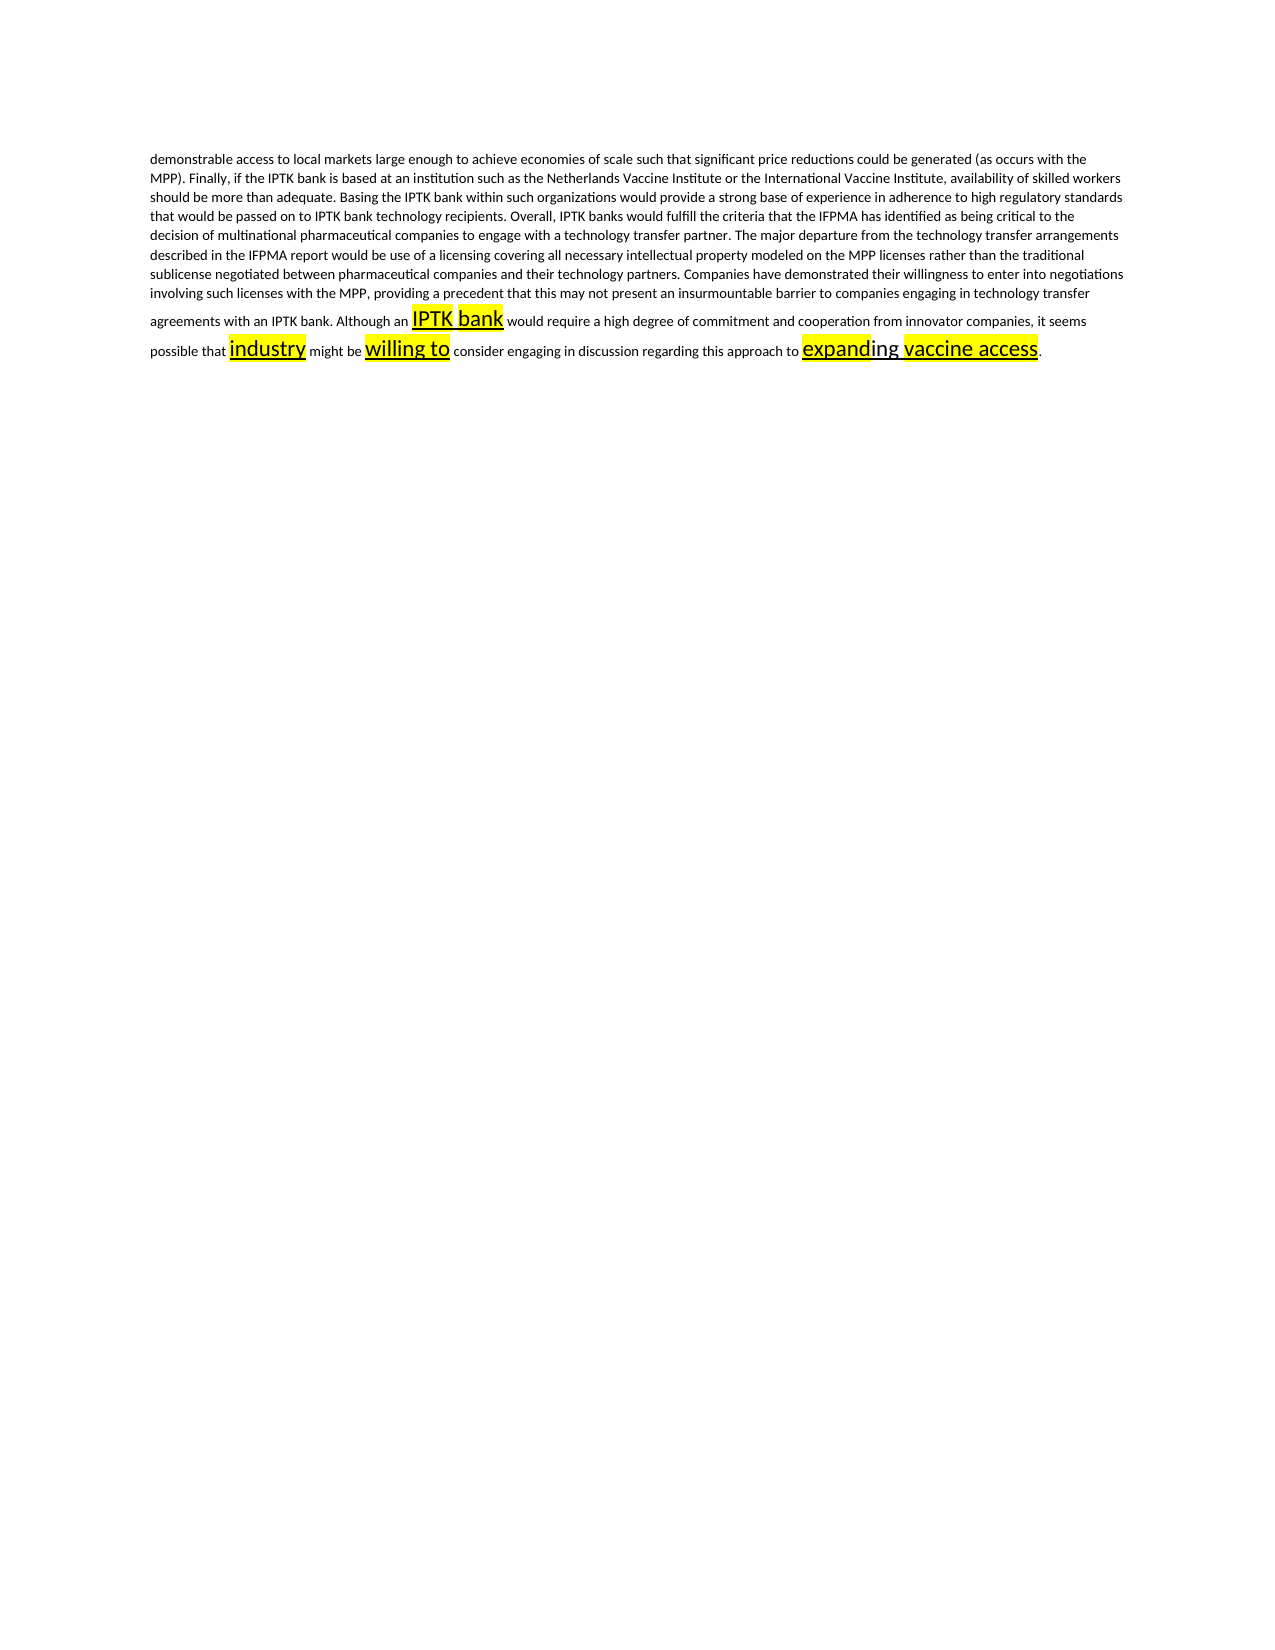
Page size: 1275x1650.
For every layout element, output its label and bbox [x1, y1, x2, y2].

text [150, 150, 1125, 362]
